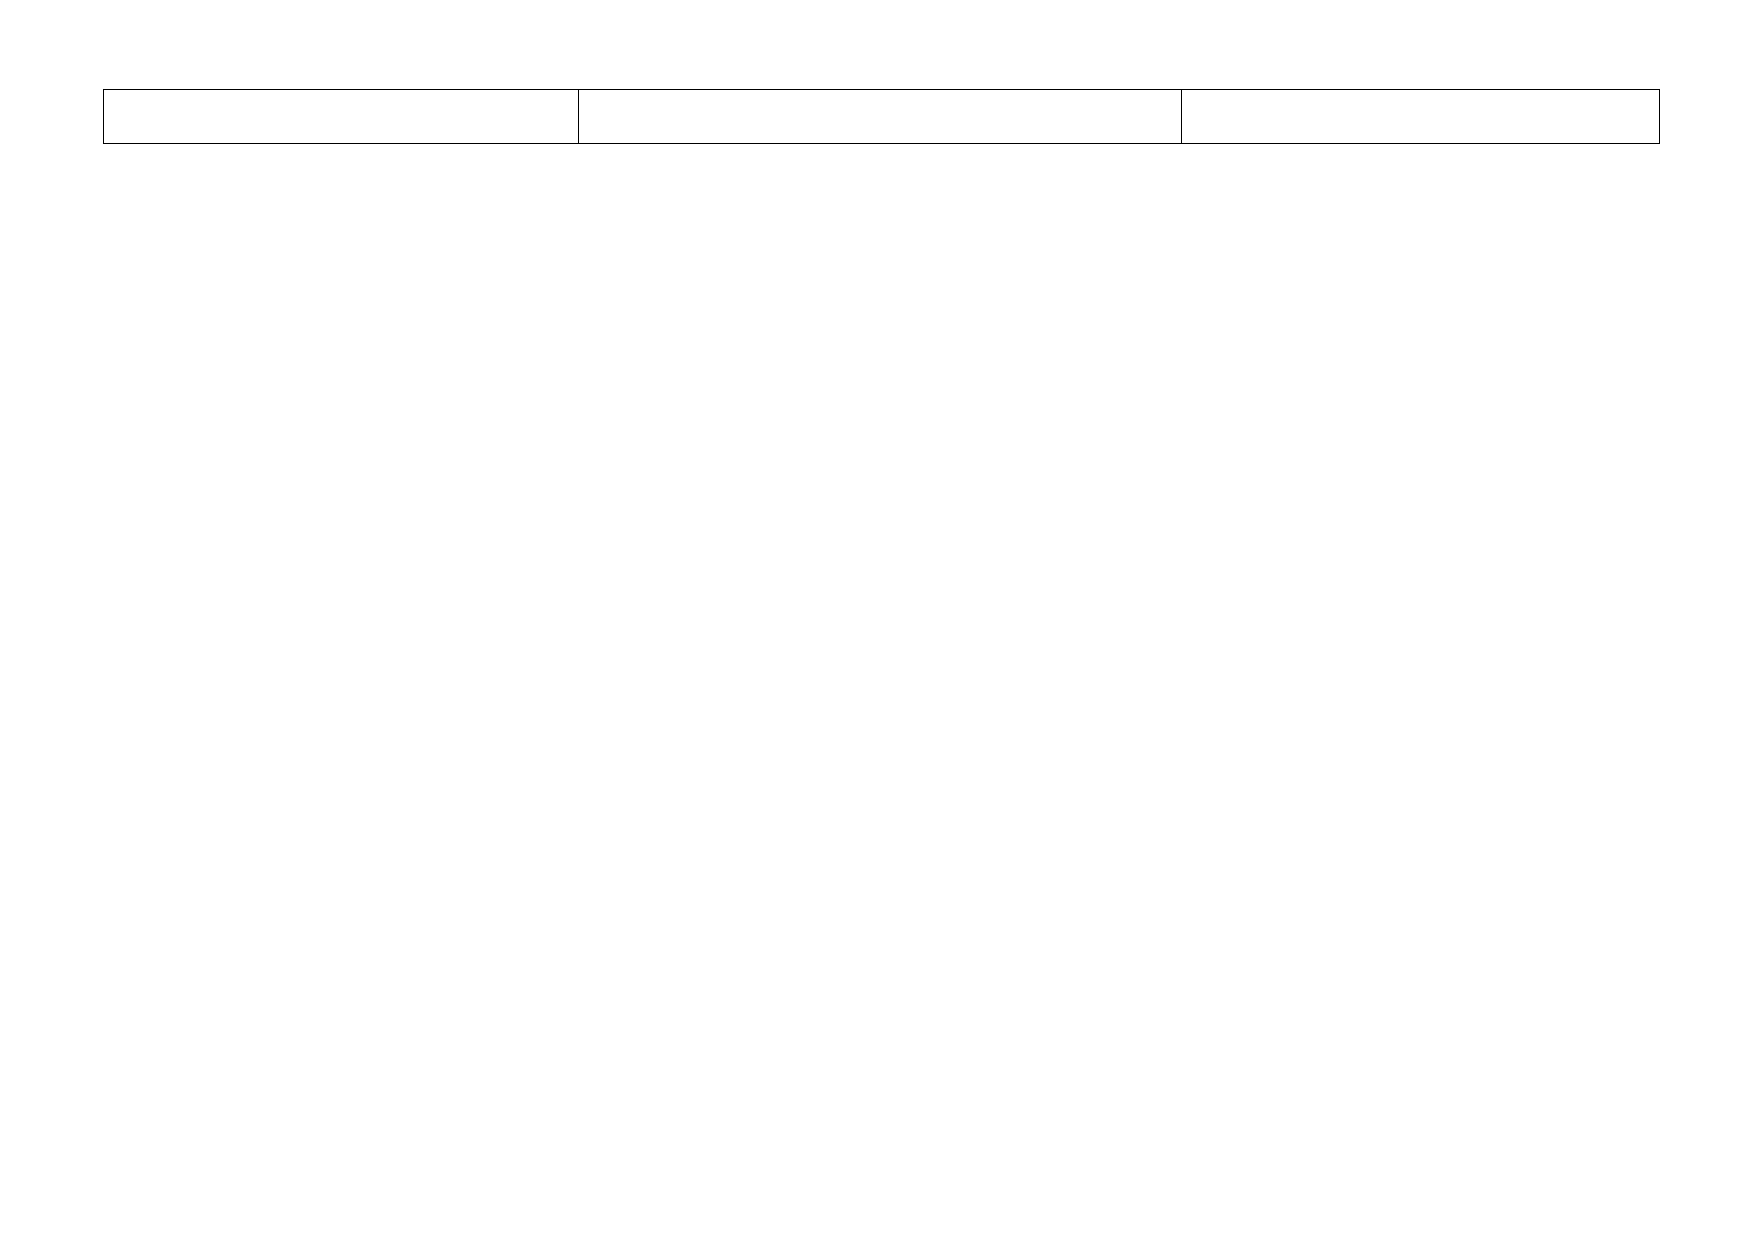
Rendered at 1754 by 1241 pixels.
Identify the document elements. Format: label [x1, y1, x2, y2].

table_header [579, 90, 1181, 142]
table_header [1182, 90, 1659, 142]
table_header [104, 90, 578, 142]
